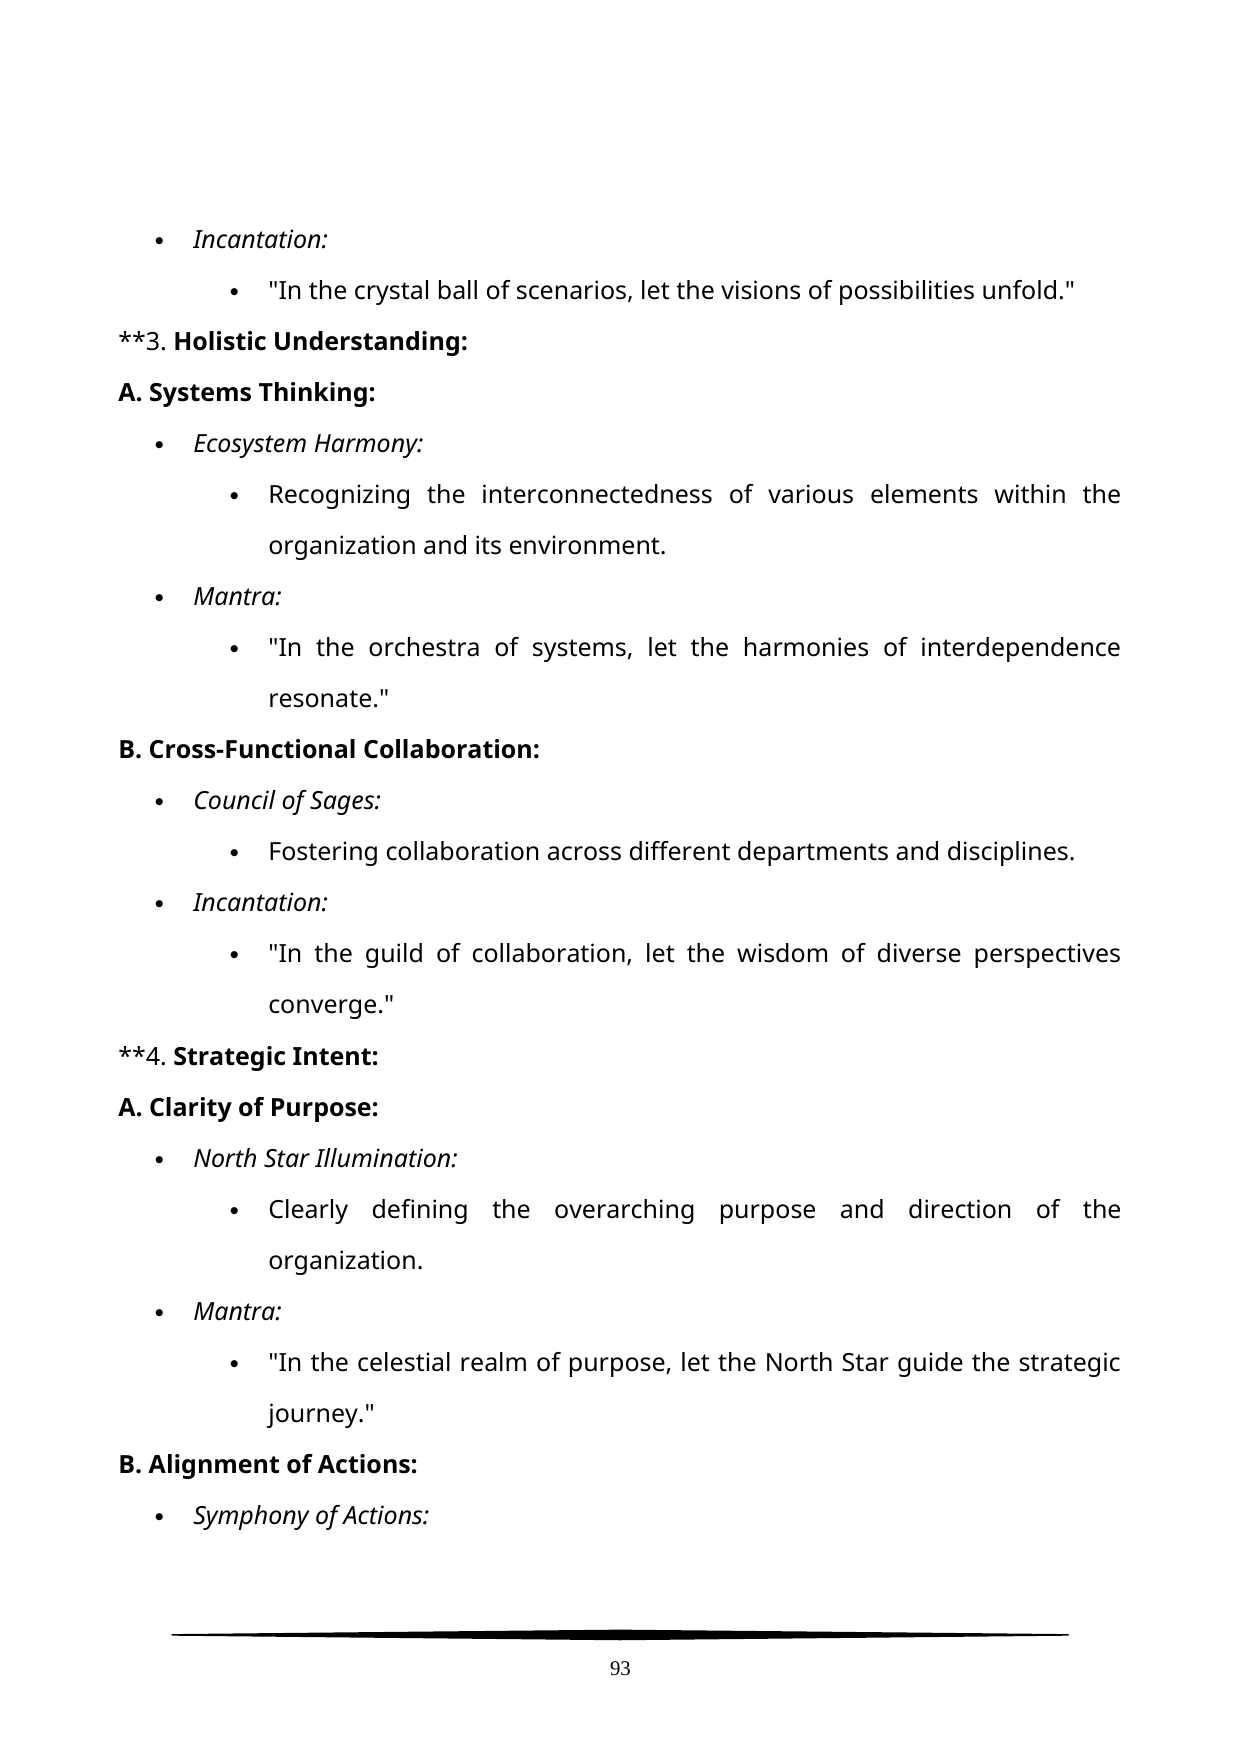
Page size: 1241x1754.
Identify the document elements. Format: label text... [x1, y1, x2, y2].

list Ecosystem Harmony: [156, 426, 1122, 460]
list Recognizing the interconnectedness of various elements within the organization and its environment. [231, 477, 1122, 562]
text **4. Strategic Intent: [118, 1038, 1122, 1072]
text B. Cross-Functional Collaboration: [118, 732, 1122, 766]
list Symphony of Actions: [156, 1498, 1122, 1532]
list Mantra: [156, 579, 1122, 613]
list Fostering collaboration across different departments and disciplines. [231, 834, 1122, 868]
list "In the crystal ball of scenarios, let the visions of possibilities unfold." [231, 273, 1122, 307]
list "In the celestial realm of purpose, let the North Star guide the strategic journey." [231, 1344, 1122, 1429]
text A. Clarity of Purpose: [118, 1089, 1122, 1123]
list Incantation: [156, 885, 1122, 919]
text A. Systems Thinking: [118, 375, 1122, 409]
list Clearly defining the overarching purpose and direction of the organization. [231, 1191, 1122, 1276]
text B. Alignment of Actions: [118, 1447, 1122, 1481]
list Council of Sages: [156, 783, 1122, 817]
list "In the orchestra of systems, let the harmonies of interdependence resonate." [231, 630, 1122, 715]
list "In the guild of collaboration, let the wisdom of diverse perspectives converge." [231, 936, 1122, 1021]
list North Star Illumination: [156, 1140, 1122, 1174]
list Incantation: [156, 222, 1122, 256]
list Mantra: [156, 1293, 1122, 1327]
text **3. Holistic Understanding: [118, 324, 1122, 358]
